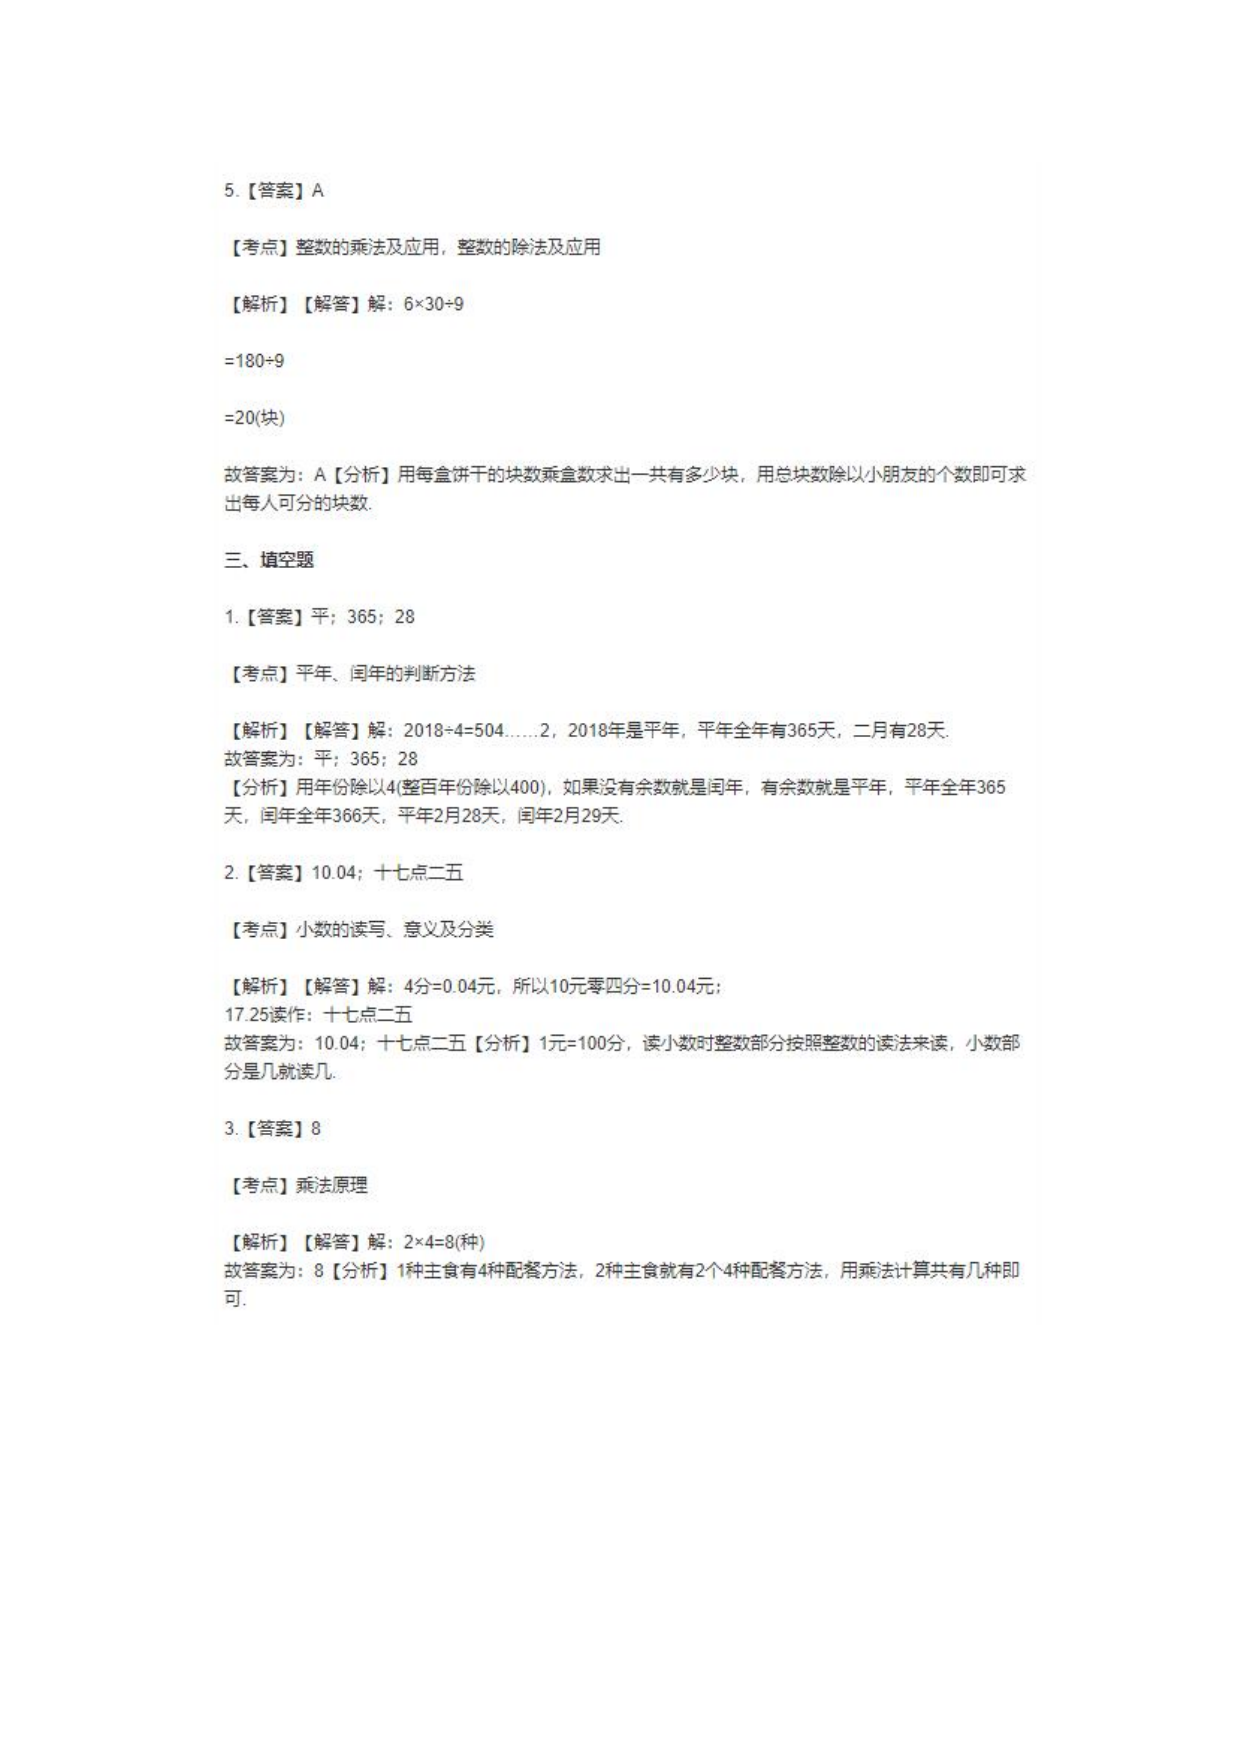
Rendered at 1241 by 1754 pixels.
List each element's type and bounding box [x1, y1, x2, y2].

picture [187, 162, 1053, 1325]
